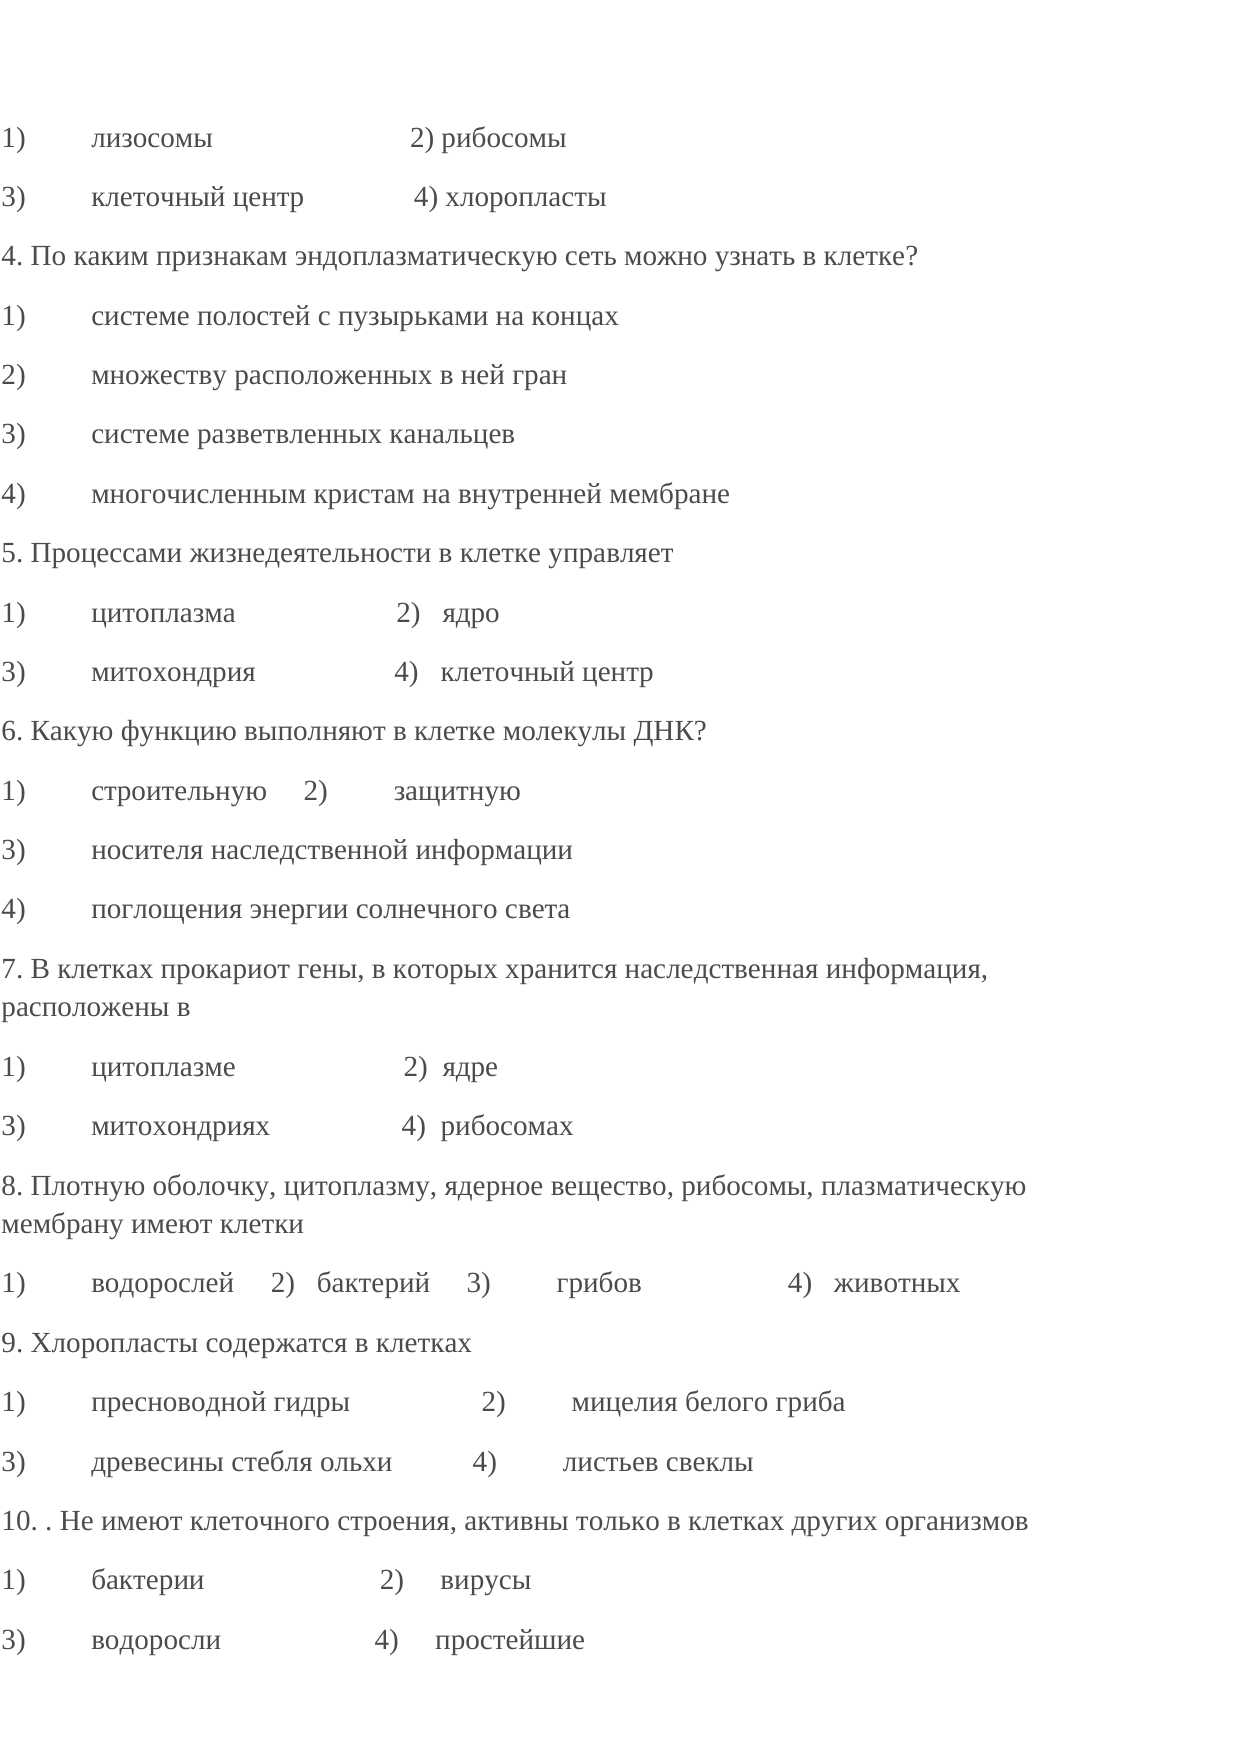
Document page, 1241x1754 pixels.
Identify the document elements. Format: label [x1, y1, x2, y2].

table_cell [0, 118, 1063, 1682]
